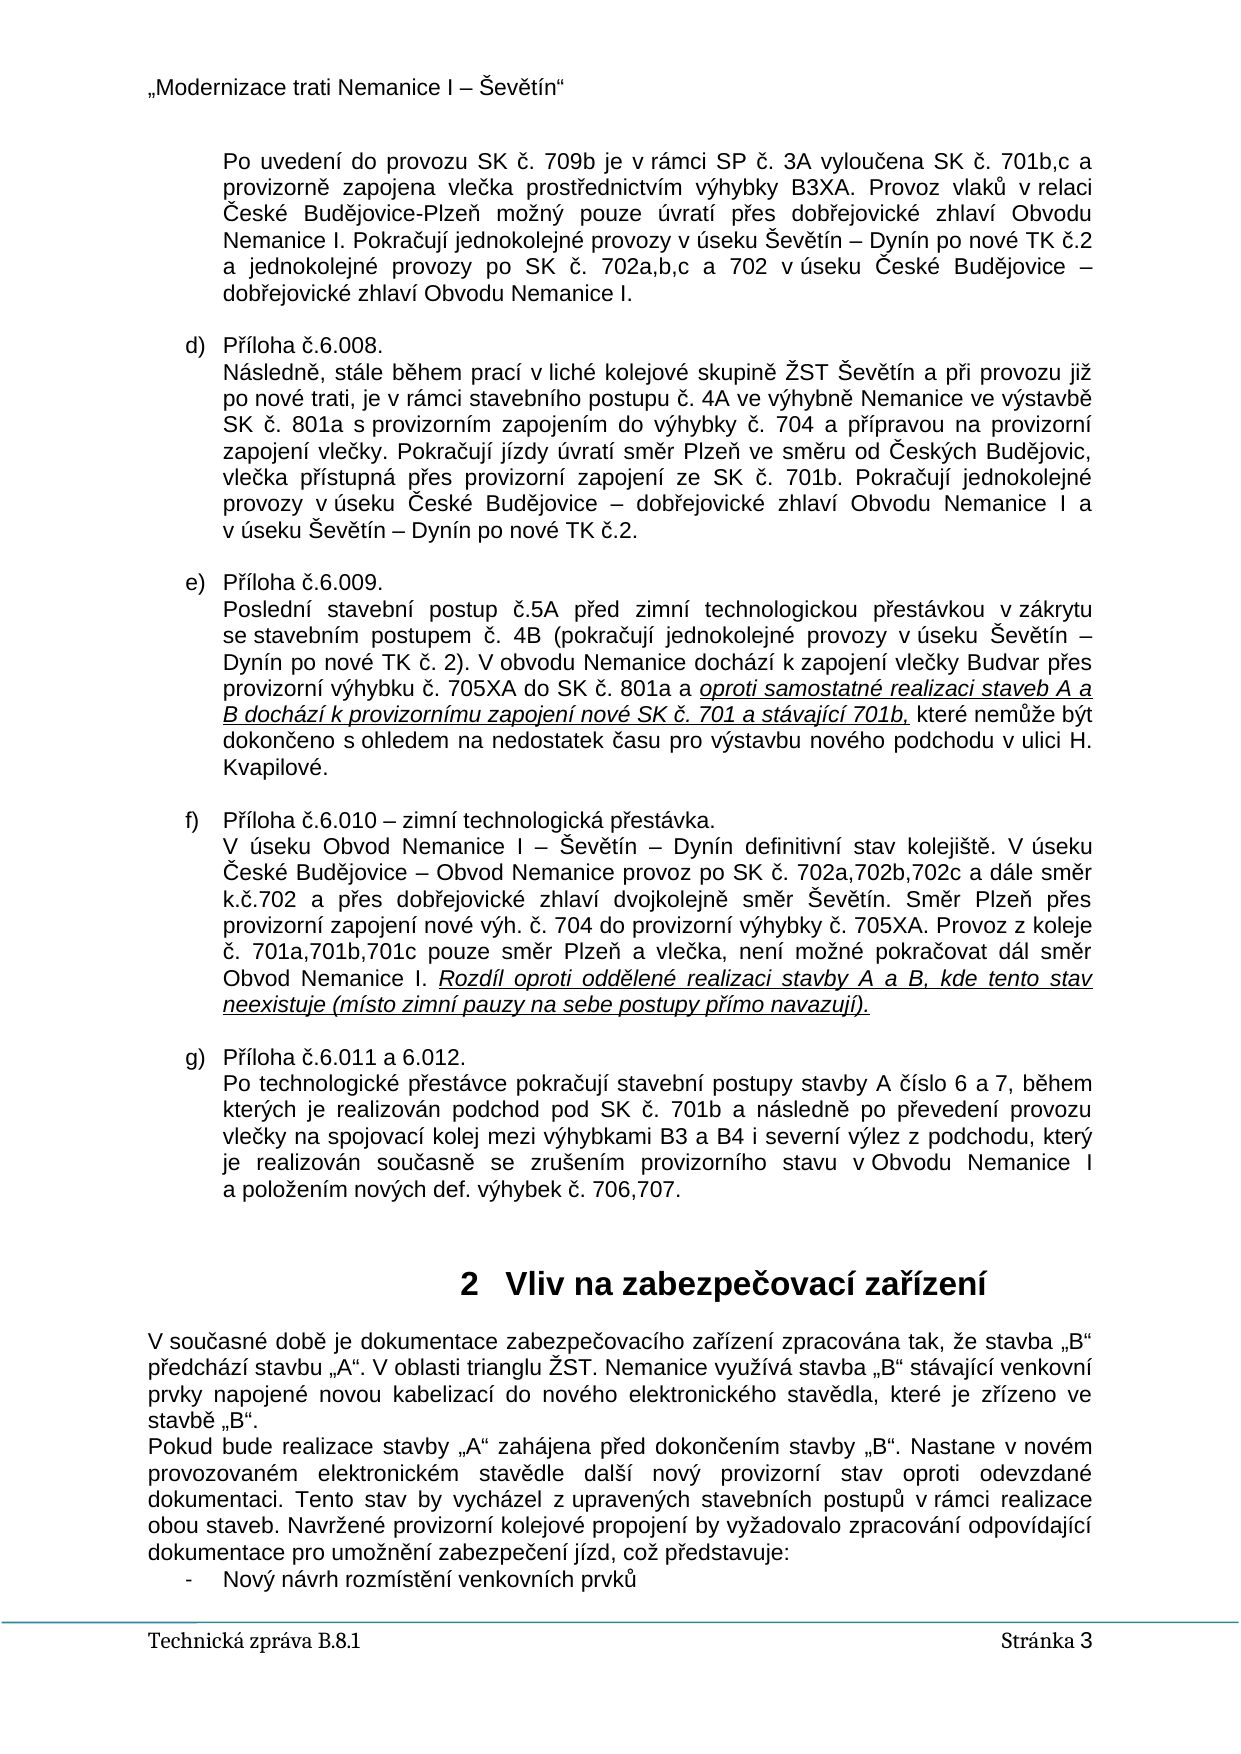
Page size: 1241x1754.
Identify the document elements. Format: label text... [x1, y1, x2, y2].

list Příloha č.6.011 a 6.012. [185, 1044, 1092, 1070]
list V úseku Obvod Nemanice I – Ševětín – Dynín definitivní stav kolejiště. V úseku České Budějovice – Obvod Nemanice provoz po SK č. 702a,702b,702c a dále směr k.č.702 a přes dobřejovické zhlaví dvojkolejně směr Ševětín. Směr Plzeň přes provizorní zapojení nové výh. č. 704 do provizorní výhybky č. 705XA. Provoz z koleje č. 701a,701b,701c pouze směr Plzeň a vlečka, není možné pokračovat dál směr Obvod Nemanice I. Rozdíl oproti oddělené realizaci stavby A a B, kde tento stav neexistuje (místo zimní pauzy na sebe postupy přímo navazují). [223, 833, 1092, 1017]
list Poslední stavební postup č.5A před zimní technologickou přestávkou v zákrytu se stavebním postupem č. 4B (pokračují jednokolejné provozy v úseku Ševětín – Dynín po nové TK č. 2). V obvodu Nemanice dochází k zapojení vlečky Budvar přes provizorní výhybku č. 705XA do SK č. 801a a oproti samostatné realizaci staveb A a B dochází k provizornímu zapojení nové SK č. 701 a stávající 701b, které nemůže být dokončeno s ohledem na nedostatek času pro výstavbu nového podchodu v ulici H. Kvapilové. [223, 596, 1092, 780]
list Nový návrh rozmístění venkovních prvků [185, 1565, 1092, 1593]
text Pokud bude realizace stavby „A“ zahájena před dokončením stavby „B“. Nastane v novém provozovaném elektronickém stavědle další nový provizorní stav oproti odevzdané dokumentaci. Tento stav by vycházel z upravených stavebních postupů v rámci realizace obou staveb. Navržené provizorní kolejové propojení by vyžadovalo zpracování odpovídající dokumentace pro umožnění zabezpečení jízd, což představuje: [148, 1433, 1092, 1565]
list Příloha č.6.008. [185, 332, 1092, 358]
list Po uvedení do provozu SK č. 709b je v rámci SP č. 3A vyloučena SK č. 701b,c a provizorně zapojena vlečka prostřednictvím výhybky B3XA. Provoz vlaků v relaci České Budějovice-Plzeň možný pouze úvratí přes dobřejovické zhlaví Obvodu Nemanice I. Pokračují jednokolejné provozy v úseku Ševětín – Dynín po nové TK č.2 a jednokolejné provozy po SK č. 702a,b,c a 702 v úseku České Budějovice – dobřejovické zhlaví Obvodu Nemanice I. [223, 148, 1092, 306]
subtitle Vliv na zabezpečovací zařízení [354, 1264, 1092, 1303]
list Příloha č.6.009. [185, 569, 1092, 596]
list Po technologické přestávce pokračují stavební postupy stavby A číslo 6 a 7, během kterých je realizován podchod pod SK č. 701b a následně po převedení provozu vlečky na spojovací kolej mezi výhybkami B3 a B4 i severní výlez z podchodu, který je realizován současně se zrušením provizorního stavu v Obvodu Nemanice I a položením nových def. výhybek č. 706,707. [223, 1070, 1092, 1202]
list Následně, stále během prací v liché kolejové skupině ŽST Ševětín a při provozu již po nové trati, je v rámci stavebního postupu č. 4A ve výhybně Nemanice ve výstavbě SK č. 801a s provizorním zapojením do výhybky č. 704 a přípravou na provizorní zapojení vlečky. Pokračují jízdy úvratí směr Plzeň ve směru od Českých Budějovic, vlečka přístupná přes provizorní zapojení ze SK č. 701b. Pokračují jednokolejné provozy v úseku České Budějovice – dobřejovické zhlaví Obvodu Nemanice I a v úseku Ševětín – Dynín po nové TK č.2. [223, 358, 1092, 543]
list Příloha č.6.010 – zimní technologická přestávka. [185, 807, 1092, 833]
text V současné době je dokumentace zabezpečovacího zařízení zpracována tak, že stavba „B“ předchází stavbu „A“. V oblasti trianglu ŽST. Nemanice využívá stavba „B“ stávající venkovní prvky napojené novou kabelizací do nového elektronického stavědla, které je zřízeno ve stavbě „B“. [148, 1328, 1092, 1433]
